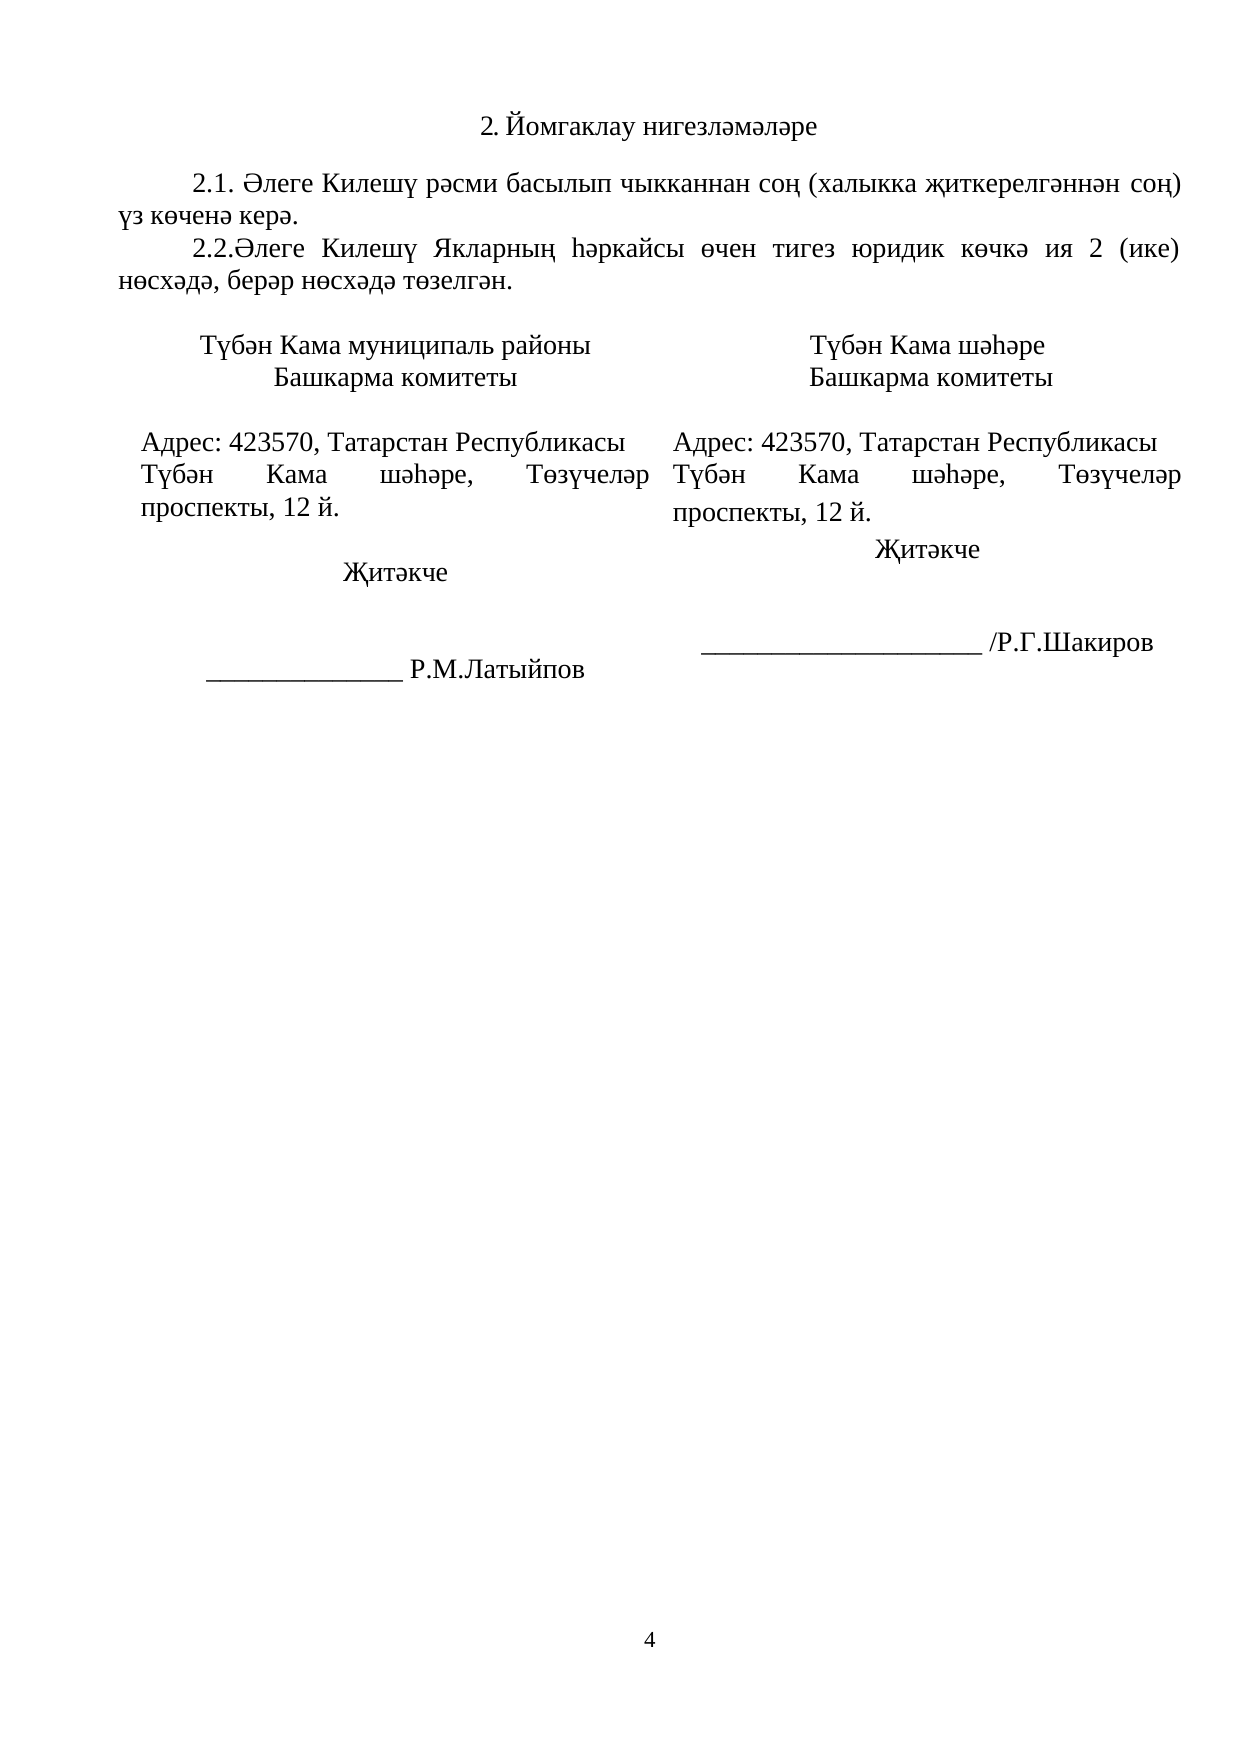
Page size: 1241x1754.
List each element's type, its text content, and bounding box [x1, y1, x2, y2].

text 2. Йомгаклау нигезләмәләре [118, 108, 1179, 142]
table_header Түбән Кама шәһәре Башкарма комитеты Адрес: 423570, Татарстан Республикасы Түбән Кама шәһәре, Төзүчеләр проспекты, 12 й. Җитәкче ____________________ /Р.Г.Шакиров [661, 328, 1193, 684]
text 2.2.Әлеге Килешү Якларның һәркайсы өчен тигез юридик көчкә ия 2 (ике) нөсхәдә, берәр нөсхәдә төзелгән. [118, 231, 1181, 295]
text 2.1. Әлеге Килешү рәсми басылып чыкканнан соң (халыкка җиткерелгәннән соң) үз көченә керә. [118, 166, 1181, 231]
table_header Түбән Кама муниципаль районы Башкарма комитеты Адрес: 423570, Татарстан Республикасы Түбән Кама шәһәре, Төзүчеләр проспекты, 12 й. Җитәкче ______________ Р.М.Латыйпов [129, 328, 661, 684]
